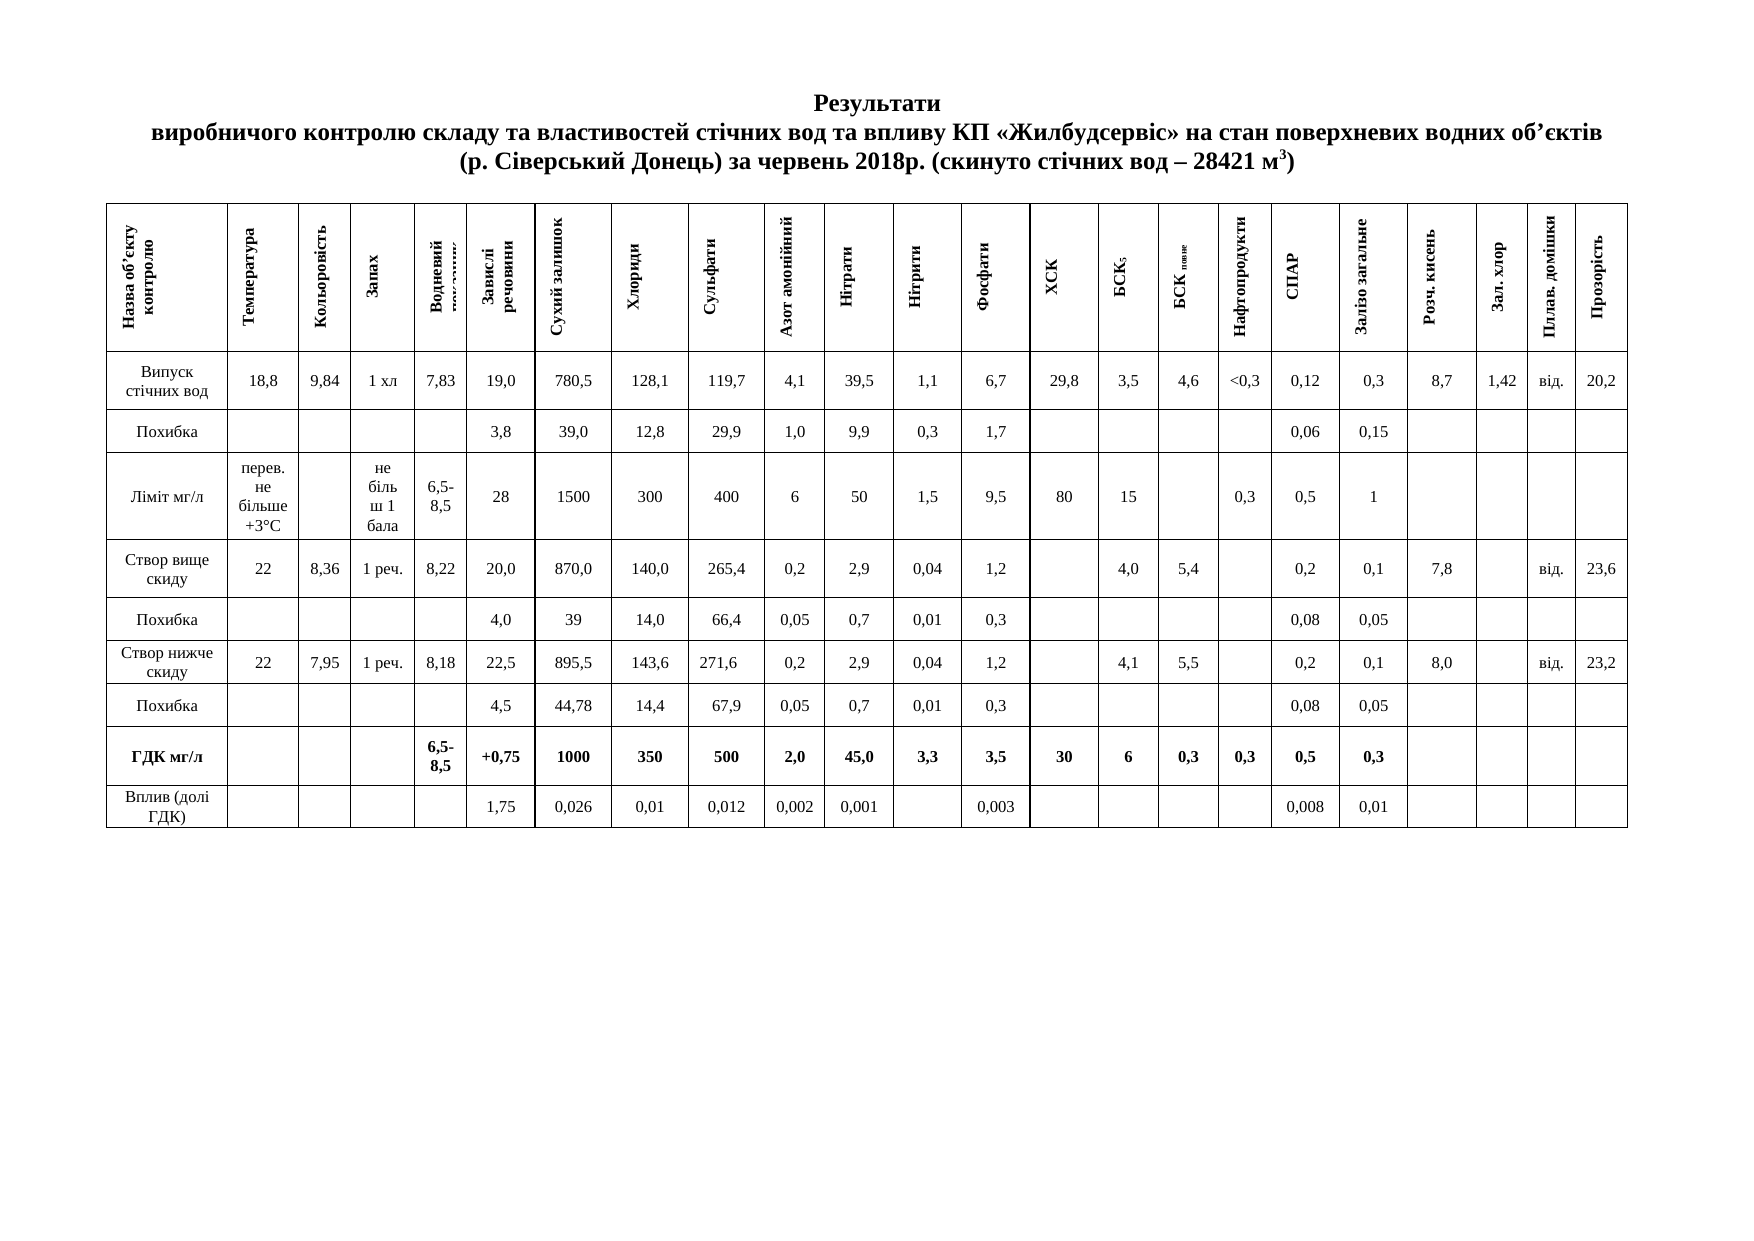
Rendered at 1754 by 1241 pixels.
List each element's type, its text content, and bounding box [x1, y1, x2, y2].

table_cell [1576, 786, 1627, 827]
table_cell [1408, 453, 1476, 539]
table_cell 15 [1099, 453, 1158, 539]
table_header Назва об’єкту контролю [107, 204, 227, 351]
table_header Температура [228, 204, 298, 351]
table_cell Похибка [107, 598, 227, 640]
table_cell 19,0 [467, 352, 534, 409]
table_cell 23,6 [1576, 540, 1627, 597]
table_cell 9,9 [825, 410, 893, 452]
table_cell 1,2 [962, 641, 1029, 683]
table_cell 3,5 [962, 727, 1029, 785]
table_cell [1159, 598, 1218, 640]
table_cell 0,008 [1272, 786, 1339, 827]
table_header БСК повне [1159, 204, 1218, 351]
table_cell [1477, 641, 1527, 683]
table_cell 8,36 [299, 540, 350, 597]
table_cell 0,06 [1272, 410, 1339, 452]
table_cell [1528, 684, 1575, 726]
table_cell від. [1528, 540, 1575, 597]
table_cell Похибка [107, 684, 227, 726]
table_cell 400 [689, 453, 764, 539]
table_cell 1,1 [894, 352, 961, 409]
table_cell [1477, 540, 1527, 597]
table_header СПАР [1272, 204, 1339, 351]
table_cell [351, 727, 414, 785]
table_cell 6 [765, 453, 824, 539]
table_cell 265,4 [689, 540, 764, 597]
table_cell 6,5-8,5 [415, 727, 466, 785]
text Результати [118, 88, 1636, 117]
table_cell [1099, 786, 1158, 827]
table_cell 7,95 [299, 641, 350, 683]
table_cell 29,9 [689, 410, 764, 452]
table_cell не більш 1 бала [351, 453, 414, 539]
table_cell [351, 786, 414, 827]
table_cell [299, 727, 350, 785]
table_cell 3,5 [1099, 352, 1158, 409]
table_cell 6 [1099, 727, 1158, 785]
table_header Хлориди [612, 204, 688, 351]
table_cell 1,75 [467, 786, 534, 827]
table_cell 50 [825, 453, 893, 539]
table_cell 0,05 [1340, 598, 1407, 640]
table_cell [1219, 410, 1271, 452]
table_cell +0,75 [467, 727, 534, 785]
table_cell ГДК мг/л [107, 727, 227, 785]
table_cell від. [1528, 641, 1575, 683]
table_header Водневий показник [415, 204, 466, 351]
table_cell [1408, 598, 1476, 640]
table_cell 20,2 [1576, 352, 1627, 409]
table_cell [351, 410, 414, 452]
table_cell 12,8 [612, 410, 688, 452]
table_cell [1099, 684, 1158, 726]
table_cell 22,5 [467, 641, 534, 683]
table_cell [228, 598, 298, 640]
table_cell 14,4 [612, 684, 688, 726]
table_cell 20,0 [467, 540, 534, 597]
table_cell [1159, 410, 1218, 452]
table_cell 1 [1340, 453, 1407, 539]
table_cell [1576, 410, 1627, 452]
table_cell 870,0 [536, 540, 611, 597]
table_cell [1031, 598, 1098, 640]
table_cell 7,83 [415, 352, 466, 409]
table_cell [894, 786, 961, 827]
table_cell 1,2 [962, 540, 1029, 597]
table_header Прозорість [1576, 204, 1627, 351]
table_cell [1408, 786, 1476, 827]
table_cell 8,22 [415, 540, 466, 597]
table_cell 0,3 [1219, 453, 1271, 539]
table_cell [1031, 410, 1098, 452]
table_cell 0,2 [765, 641, 824, 683]
table_cell 30 [1031, 727, 1098, 785]
table_cell Створ вище скиду [107, 540, 227, 597]
table_cell 0,3 [894, 410, 961, 452]
table_cell 0,12 [1272, 352, 1339, 409]
table_header Кольоровість [299, 204, 350, 351]
table_cell [1477, 598, 1527, 640]
table_cell 5,4 [1159, 540, 1218, 597]
table_cell [1477, 684, 1527, 726]
table_header Фосфати [962, 204, 1029, 351]
table_cell [1576, 727, 1627, 785]
table_cell [228, 410, 298, 452]
table_cell [1408, 727, 1476, 785]
table_cell 0,012 [689, 786, 764, 827]
table_cell [1576, 598, 1627, 640]
table_cell [1408, 684, 1476, 726]
table_cell [415, 684, 466, 726]
table_cell [1219, 598, 1271, 640]
table_cell [228, 684, 298, 726]
table_cell 1 хл [351, 352, 414, 409]
table_cell 6,5-8,5 [415, 453, 466, 539]
table_cell 9,84 [299, 352, 350, 409]
table_cell 1500 [536, 453, 611, 539]
table_header Зал. хлор [1477, 204, 1527, 351]
table_header Сухий залишок [536, 204, 611, 351]
table_cell 0,003 [962, 786, 1029, 827]
table_cell 128,1 [612, 352, 688, 409]
table_cell [1031, 684, 1098, 726]
table_cell 0,3 [1340, 727, 1407, 785]
table_cell [1159, 453, 1218, 539]
table_cell 8,7 [1408, 352, 1476, 409]
table_cell [1477, 727, 1527, 785]
table_cell 4,0 [1099, 540, 1158, 597]
table_cell 9,5 [962, 453, 1029, 539]
table_cell 1,5 [894, 453, 961, 539]
table_cell перев. не більше +3°С [228, 453, 298, 539]
table_header Азот амонійний [765, 204, 824, 351]
table_cell [228, 727, 298, 785]
table_cell 22 [228, 641, 298, 683]
table_cell [351, 598, 414, 640]
table_cell [1576, 453, 1627, 539]
table_cell 39,5 [825, 352, 893, 409]
table_cell [1477, 410, 1527, 452]
table_cell [1099, 410, 1158, 452]
table_cell 3,3 [894, 727, 961, 785]
table_cell 4,1 [765, 352, 824, 409]
table_cell 780,5 [536, 352, 611, 409]
table_cell [1031, 786, 1098, 827]
table_cell 80 [1031, 453, 1098, 539]
table_cell 0,01 [894, 598, 961, 640]
table_cell [299, 453, 350, 539]
table_cell 4,5 [467, 684, 534, 726]
table_cell 0,7 [825, 684, 893, 726]
table_cell 7,8 [1408, 540, 1476, 597]
table_cell 18,8 [228, 352, 298, 409]
table_cell 0,08 [1272, 684, 1339, 726]
table_cell Похибка [107, 410, 227, 452]
table_cell 0,1 [1340, 641, 1407, 683]
table_header Нітрити [894, 204, 961, 351]
table_cell [299, 598, 350, 640]
table_cell 300 [612, 453, 688, 539]
table_cell 0,3 [962, 684, 1029, 726]
text виробничого контролю складу та властивостей стічних вод та впливу КП «Жилбудсервіс» на стан поверхневих водних об’єктів (р. Сіверський Донець) за червень 2018р. (скинуто стічних вод – 28421 м3) [118, 117, 1636, 175]
table_cell 0,1 [1340, 540, 1407, 597]
table_cell 2,0 [765, 727, 824, 785]
table_cell 0,002 [765, 786, 824, 827]
table_cell 39 [536, 598, 611, 640]
table_cell [299, 410, 350, 452]
table_cell [299, 684, 350, 726]
table_cell 0,04 [894, 540, 961, 597]
table_cell 0,3 [962, 598, 1029, 640]
table_header ХСК [1031, 204, 1098, 351]
table_header БСК5 [1099, 204, 1158, 351]
table_cell 39,0 [536, 410, 611, 452]
table_cell 0,2 [1272, 540, 1339, 597]
table_cell 1,42 [1477, 352, 1527, 409]
table_cell 0,5 [1272, 727, 1339, 785]
table_cell 0,01 [612, 786, 688, 827]
table_cell [1219, 641, 1271, 683]
table_cell [1477, 786, 1527, 827]
table_cell 0,5 [1272, 453, 1339, 539]
table_cell Вплив (долі ГДК) [107, 786, 227, 827]
table_cell 4,0 [467, 598, 534, 640]
table_cell 500 [689, 727, 764, 785]
table_cell від. [1528, 352, 1575, 409]
table_cell 8,0 [1408, 641, 1476, 683]
table_cell [228, 786, 298, 827]
table_cell 44,78 [536, 684, 611, 726]
table_cell 67,9 [689, 684, 764, 726]
table_cell 5,5 [1159, 641, 1218, 683]
table_cell [1576, 684, 1627, 726]
table_cell 22 [228, 540, 298, 597]
table_cell 0,04 [894, 641, 961, 683]
table_cell 0,01 [1340, 786, 1407, 827]
table_cell 1 реч. [351, 641, 414, 683]
table_cell 271,6 [689, 641, 764, 683]
table_cell 14,0 [612, 598, 688, 640]
table_cell 29,8 [1031, 352, 1098, 409]
table_cell 143,6 [612, 641, 688, 683]
table_header Нітрати [825, 204, 893, 351]
table_cell [1031, 641, 1098, 683]
table_cell 4,6 [1159, 352, 1218, 409]
table_cell 2,9 [825, 641, 893, 683]
table_cell 350 [612, 727, 688, 785]
table_cell 8,18 [415, 641, 466, 683]
table_cell Створ нижче скиду [107, 641, 227, 683]
table_cell 66,4 [689, 598, 764, 640]
table_cell 4,1 [1099, 641, 1158, 683]
table_cell 1 реч. [351, 540, 414, 597]
table_cell 2,9 [825, 540, 893, 597]
table_cell [1528, 727, 1575, 785]
table_cell 140,0 [612, 540, 688, 597]
table_cell [415, 410, 466, 452]
table_cell 0,3 [1340, 352, 1407, 409]
table_cell Ліміт мг/л [107, 453, 227, 539]
table_cell [1159, 684, 1218, 726]
table_cell 0,01 [894, 684, 961, 726]
table_cell 0,7 [825, 598, 893, 640]
table_cell 0,001 [825, 786, 893, 827]
table_cell 895,5 [536, 641, 611, 683]
table_cell [299, 786, 350, 827]
table_cell [1099, 598, 1158, 640]
table_cell 23,2 [1576, 641, 1627, 683]
table_cell [1031, 540, 1098, 597]
table_cell 45,0 [825, 727, 893, 785]
table_header Пллав. домішки [1528, 204, 1575, 351]
table_header Завислі речовини [467, 204, 534, 351]
table_cell [1408, 410, 1476, 452]
table_cell 0,3 [1159, 727, 1218, 785]
table_header Нафтопродукти [1219, 204, 1271, 351]
table_cell 1,7 [962, 410, 1029, 452]
table_cell [1528, 786, 1575, 827]
table_cell 0,05 [1340, 684, 1407, 726]
table_cell 1000 [536, 727, 611, 785]
table_cell [1528, 598, 1575, 640]
table_cell 0,05 [765, 684, 824, 726]
table_cell [1477, 453, 1527, 539]
table_header Запах [351, 204, 414, 351]
table_cell [1159, 786, 1218, 827]
table_cell [1528, 453, 1575, 539]
table_cell [1219, 540, 1271, 597]
table_cell [1219, 786, 1271, 827]
table_cell 6,7 [962, 352, 1029, 409]
table_header Залізо загальне [1340, 204, 1407, 351]
table_cell 3,8 [467, 410, 534, 452]
table_cell 0,2 [765, 540, 824, 597]
table_cell 0,05 [765, 598, 824, 640]
table_header Розч. кисень [1408, 204, 1476, 351]
table_cell [1219, 684, 1271, 726]
table_cell [351, 684, 414, 726]
table_cell 1,0 [765, 410, 824, 452]
table_cell [415, 786, 466, 827]
table_cell [415, 598, 466, 640]
table_cell 119,7 [689, 352, 764, 409]
table_cell 0,2 [1272, 641, 1339, 683]
table_cell Випуск стічних вод [107, 352, 227, 409]
table_cell 0,026 [536, 786, 611, 827]
table_cell 0,15 [1340, 410, 1407, 452]
table_cell <0,3 [1219, 352, 1271, 409]
table_cell [1528, 410, 1575, 452]
table_cell 28 [467, 453, 534, 539]
table_cell 0,08 [1272, 598, 1339, 640]
table_cell 0,3 [1219, 727, 1271, 785]
table_header Сульфати [689, 204, 764, 351]
